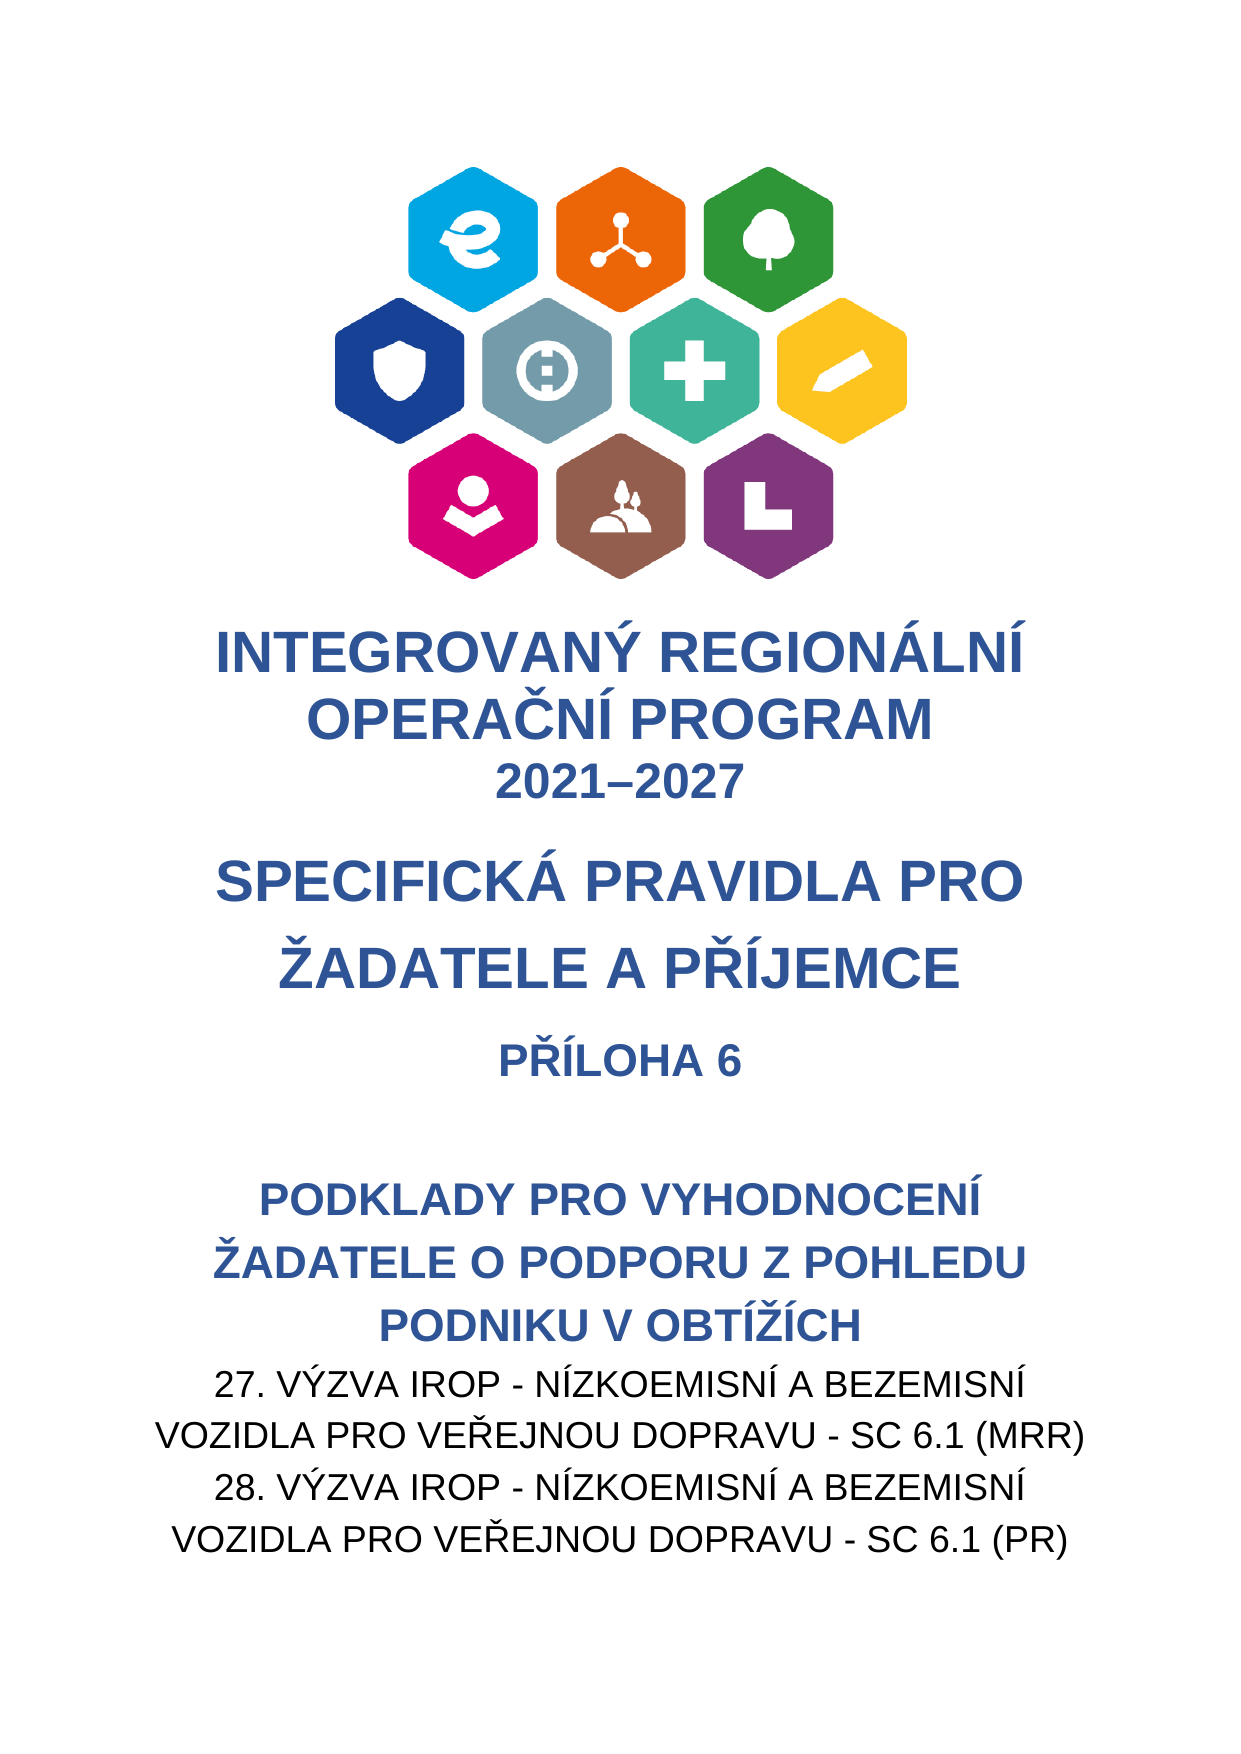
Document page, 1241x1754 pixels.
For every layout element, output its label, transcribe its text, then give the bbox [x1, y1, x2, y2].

text 2021–2027 [148, 751, 1092, 809]
text 27. výzva irop - NÍZKOEMISNÍ A BEZEMISNÍ VOZIDLA PRO VEŘEJNOU DOPRAVU - SC 6.1 (MRR) [148, 1362, 1092, 1457]
text PŘÍLOHA 6 [148, 1033, 1092, 1086]
text 28. výzva irop - NÍZKOEMISNÍ A BEZEMISNÍ VOZIDLA PRO VEŘEJNOU DOPRAVU - SC 6.1 (PR) [148, 1465, 1092, 1560]
text PODKLADY PRO VYHODNOCENÍ ŽADATELE O PODPORU Z POHLEDU PODNIKU V OBTÍŽÍCH [148, 1172, 1092, 1351]
text SPECIFICKÁ PRAVIDLA PRO ŽADATELE A PŘÍJEMCE [148, 846, 1092, 1001]
picture [324, 149, 912, 607]
